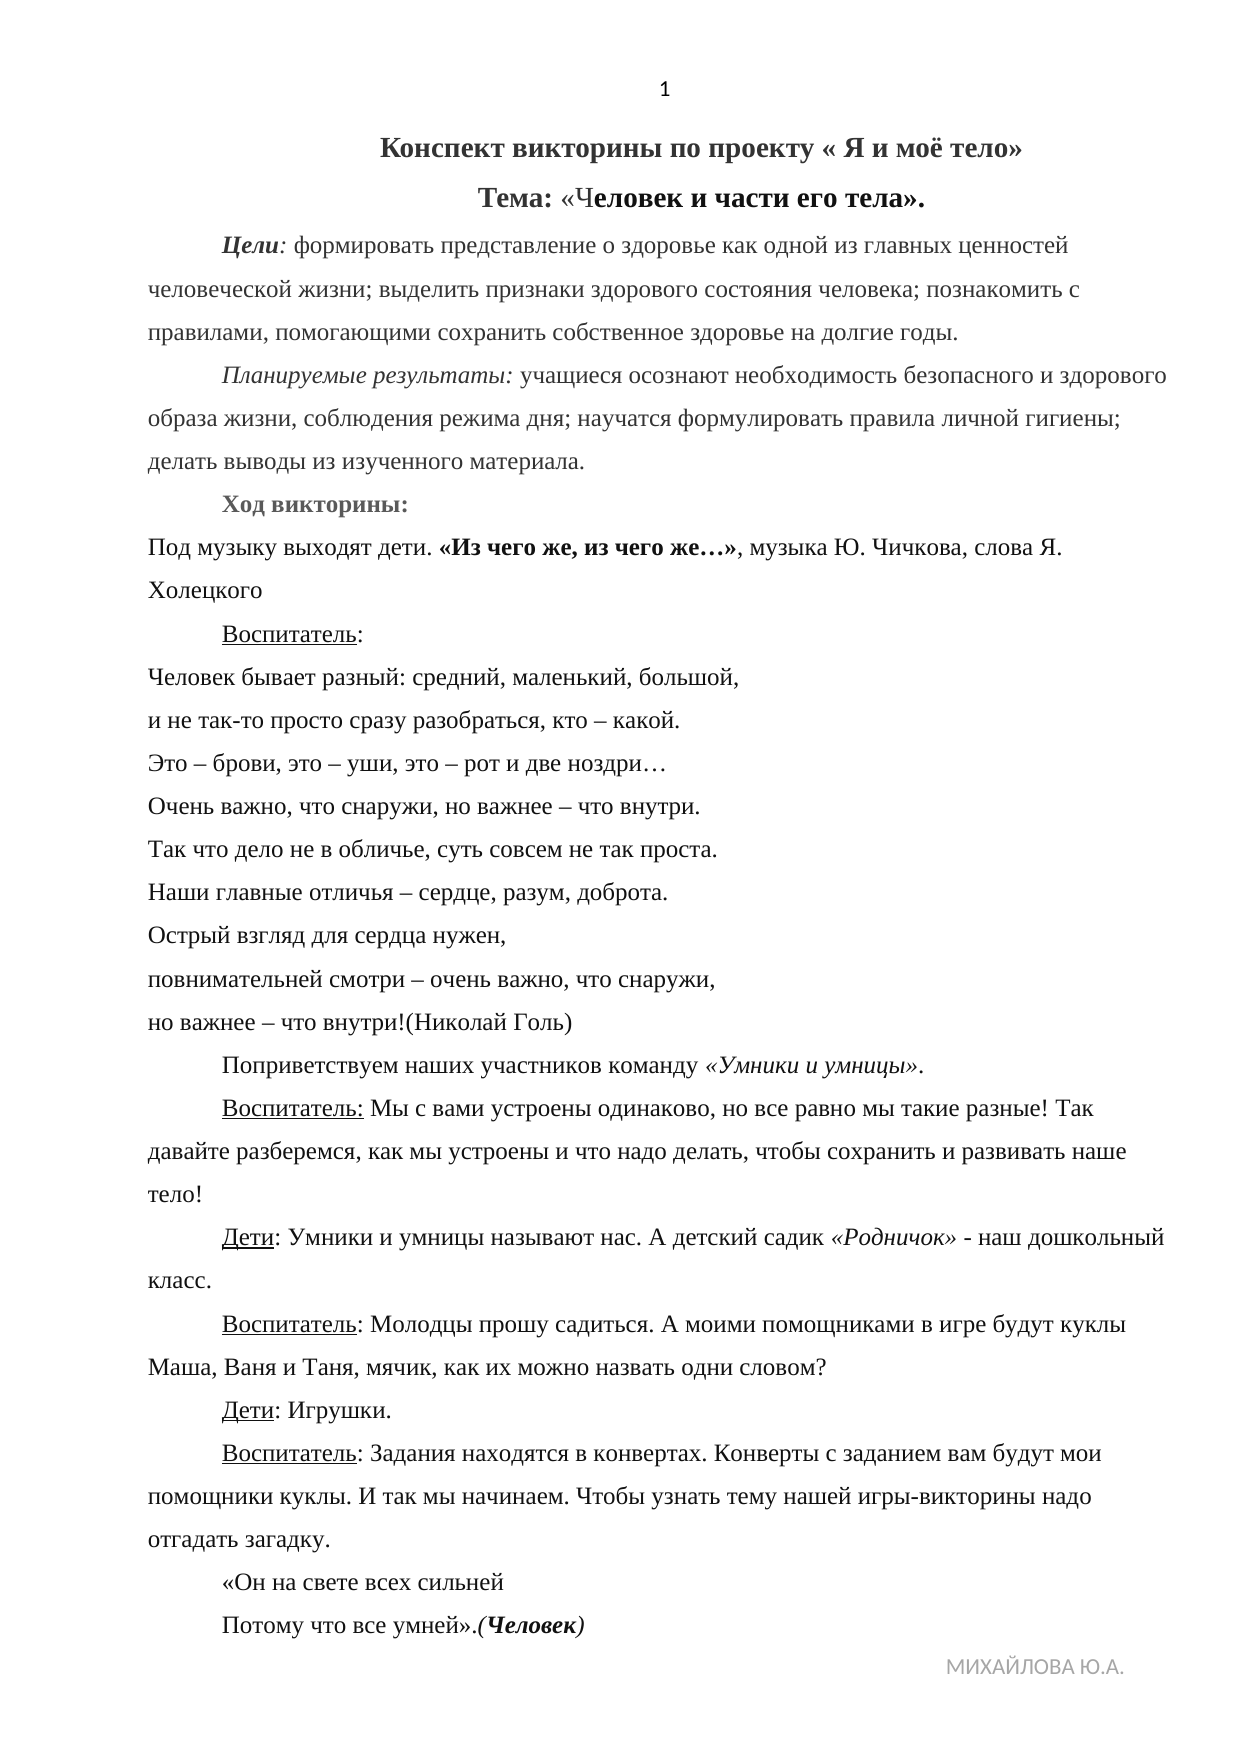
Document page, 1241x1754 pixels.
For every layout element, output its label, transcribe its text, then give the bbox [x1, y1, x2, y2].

text Воспитатель: Задания находятся в конвертах. Конверты с заданием вам будут мои помощники куклы. И так мы начинаем. Чтобы узнать тему нашей игры-викторины надо отгадать загадку. [148, 1438, 1181, 1553]
text Планируемые результаты: учащиеся осознают необходимость безопасного и здорового образа жизни, соблюдения режима дня; научатся формулировать правила личной гигиены; делать выводы из изученного материала. [148, 360, 1181, 475]
text Воспитатель: [148, 619, 1181, 647]
text Так что дело не в обличье, суть совсем не так проста. [148, 834, 1181, 863]
text Очень важно, что снаружи, но важнее – что внутри. [148, 791, 1181, 820]
text Потому что все умней».(Человек) [148, 1611, 1181, 1639]
text повнимательней смотри – очень важно, что снаружи, [148, 964, 1181, 992]
text но важнее – что внутри!(Николай Голь) [148, 1007, 1181, 1036]
text Поприветствуем наших участников команду «Умники и умницы». [148, 1050, 1181, 1079]
text Наши главные отличья – сердце, разум, доброта. [148, 877, 1181, 906]
text Конспект викторины по проекту « Я и моё тело» [148, 130, 1181, 163]
text Воспитатель: Мы с вами устроены одинаково, но все равно мы такие разные! Так давайте разберемся, как мы устроены и что надо делать, чтобы сохранить и развивать наше тело! [148, 1093, 1181, 1208]
text и не так-то просто сразу разобраться, кто – какой. [148, 705, 1181, 734]
text Острый взгляд для сердца нужен, [148, 921, 1181, 949]
text Дети: Игрушки. [148, 1395, 1181, 1424]
text Тема: «Человек и части его тела». [148, 180, 1181, 214]
text Человек бывает разный: средний, маленький, большой, [148, 662, 1181, 691]
text Дети: Умники и умницы называют нас. А детский садик «Родничок» - наш дошкольный класс. [148, 1222, 1181, 1294]
text «Он на свете всех сильней [148, 1567, 1181, 1596]
text Воспитатель: Молодцы прошу садиться. А моими помощниками в игре будут куклы Маша, Ваня и Таня, мячик, как их можно назвать одни словом? [148, 1309, 1181, 1381]
text Под музыку выходят дети. «Из чего же, из чего же…», музыка Ю. Чичкова, слова Я. Холецкого [148, 532, 1181, 604]
text Цели: формировать представление о здоровье как одной из главных ценностей человеческой жизни; выделить признаки здорового состояния человека; познакомить с правилами, помогающими сохранить собственное здоровье на долгие годы. [148, 231, 1181, 346]
text Это – брови, это – уши, это – рот и две ноздри… [148, 748, 1181, 777]
text Ход викторины: [148, 489, 1181, 518]
